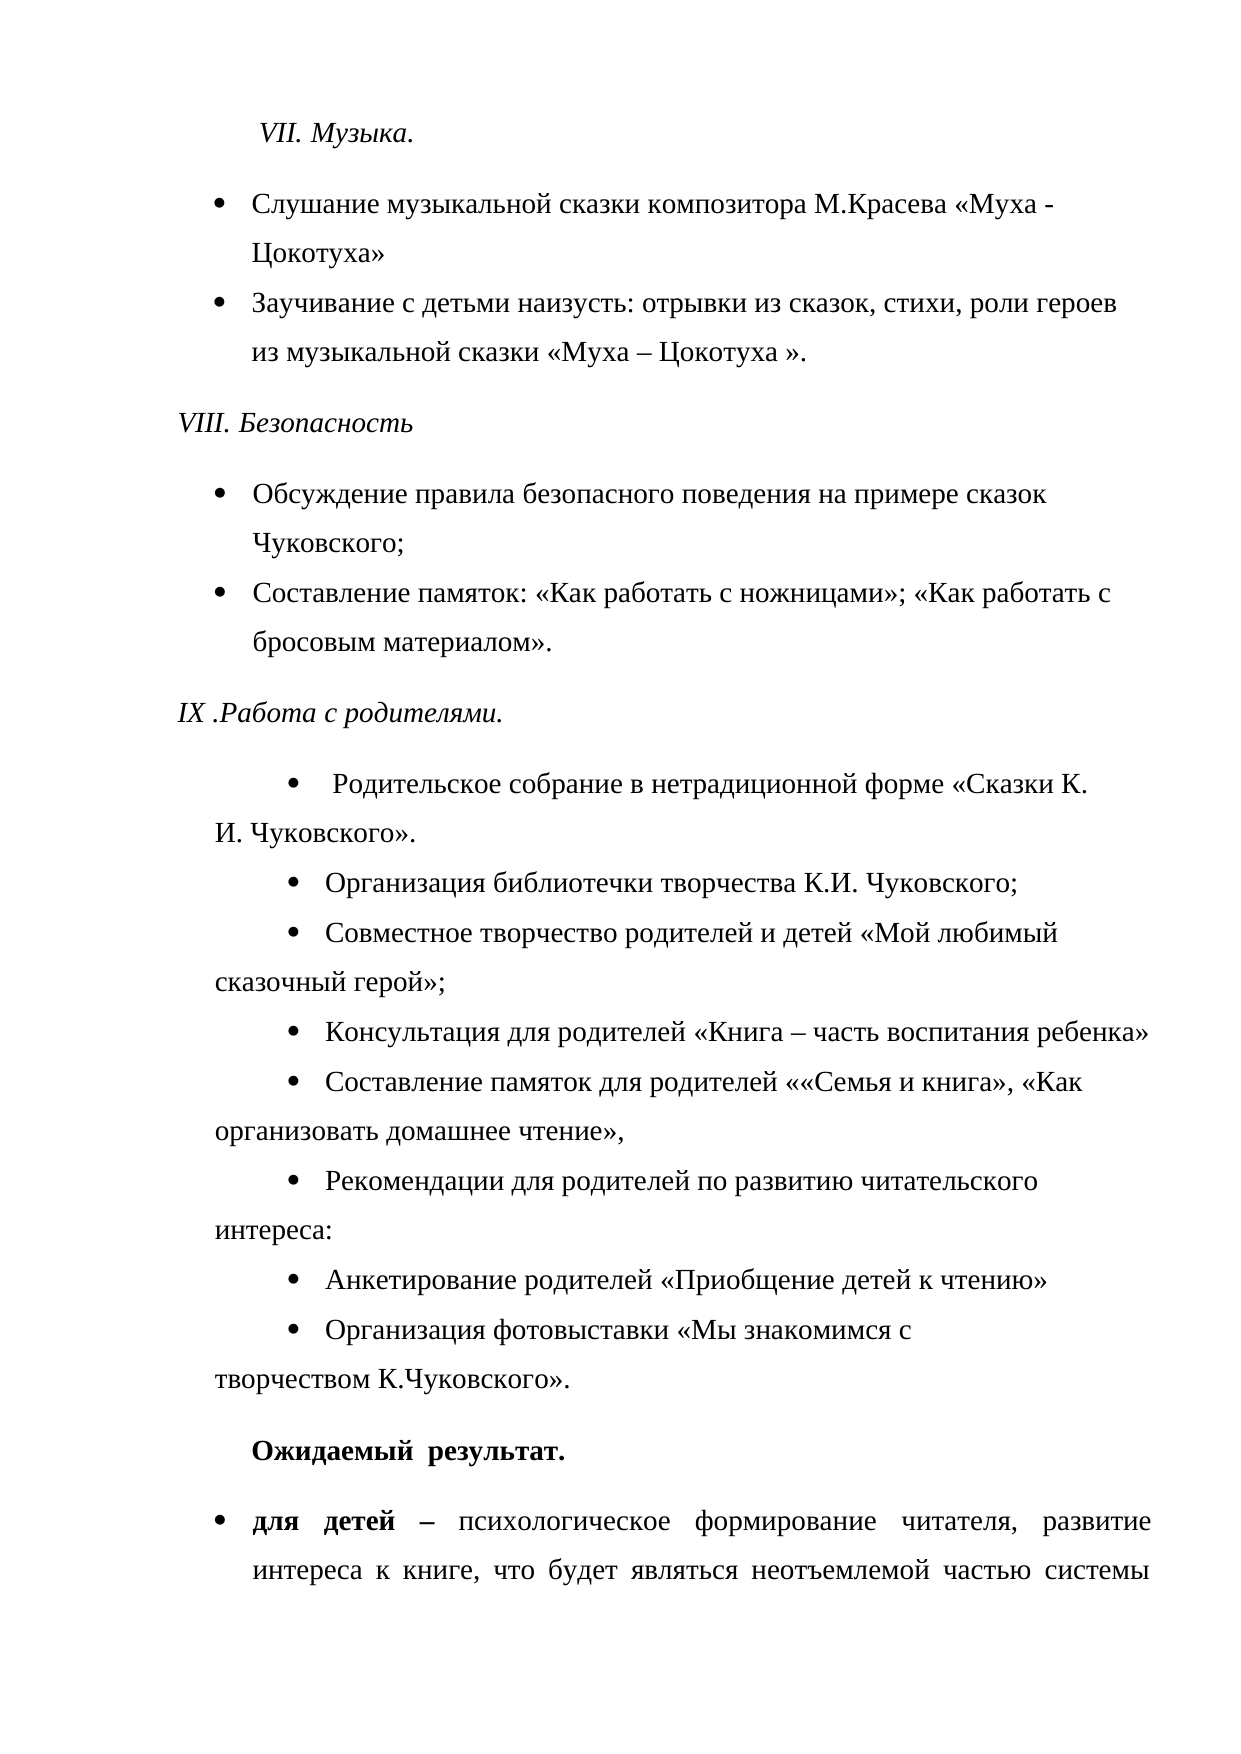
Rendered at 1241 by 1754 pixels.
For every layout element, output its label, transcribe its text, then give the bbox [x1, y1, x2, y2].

list Составление памяток для родителей ««Семья и книга», «Как организовать домашнее чтение», [214, 1064, 1083, 1147]
list Организация фотовыставки «Мы знакомимся с творчеством К.Чуковского». [214, 1312, 1075, 1395]
list Заучивание с детьми наизусть: отрывки из сказок, стихи, роли героев из музыкальной сказки «Муха – Цокотуха ». [214, 285, 1118, 368]
subtitle Ожидаемый результат. [251, 1433, 1163, 1467]
list Совместное творчество родителей и детей «Мой любимый сказочный герой»; [214, 915, 1058, 998]
list Рекомендации для родителей по развитию читательского интереса: [214, 1163, 1038, 1246]
list Организация библиотечки творчества К.И. Чуковского; [288, 865, 1163, 898]
list Музыка. [259, 115, 1163, 149]
list Обсуждение правила безопасного поведения на примере сказок Чуковского; [215, 476, 1047, 558]
list Слушание музыкальной сказки композитора М.Красева «Муха - Цокотуха» [214, 186, 1054, 269]
list Безопасность [177, 405, 1163, 439]
list для детей – психологическое формирование читателя, развитие интереса к книге, что будет являться неотъемлемой частью системы [215, 1503, 1152, 1586]
list Консультация для родителей «Книга – часть воспитания ребенка» [288, 1014, 1163, 1048]
list Анкетирование родителей «Приобщение детей к чтению» [288, 1262, 1163, 1296]
list Родительское собрание в нетрадиционной форме «Сказки К. И. Чуковского». [214, 766, 1124, 848]
text IX .Работа с родителями. [177, 695, 1163, 728]
list Составление памяток: «Как работать с ножницами»; «Как работать с бросовым материалом». [215, 575, 1111, 657]
